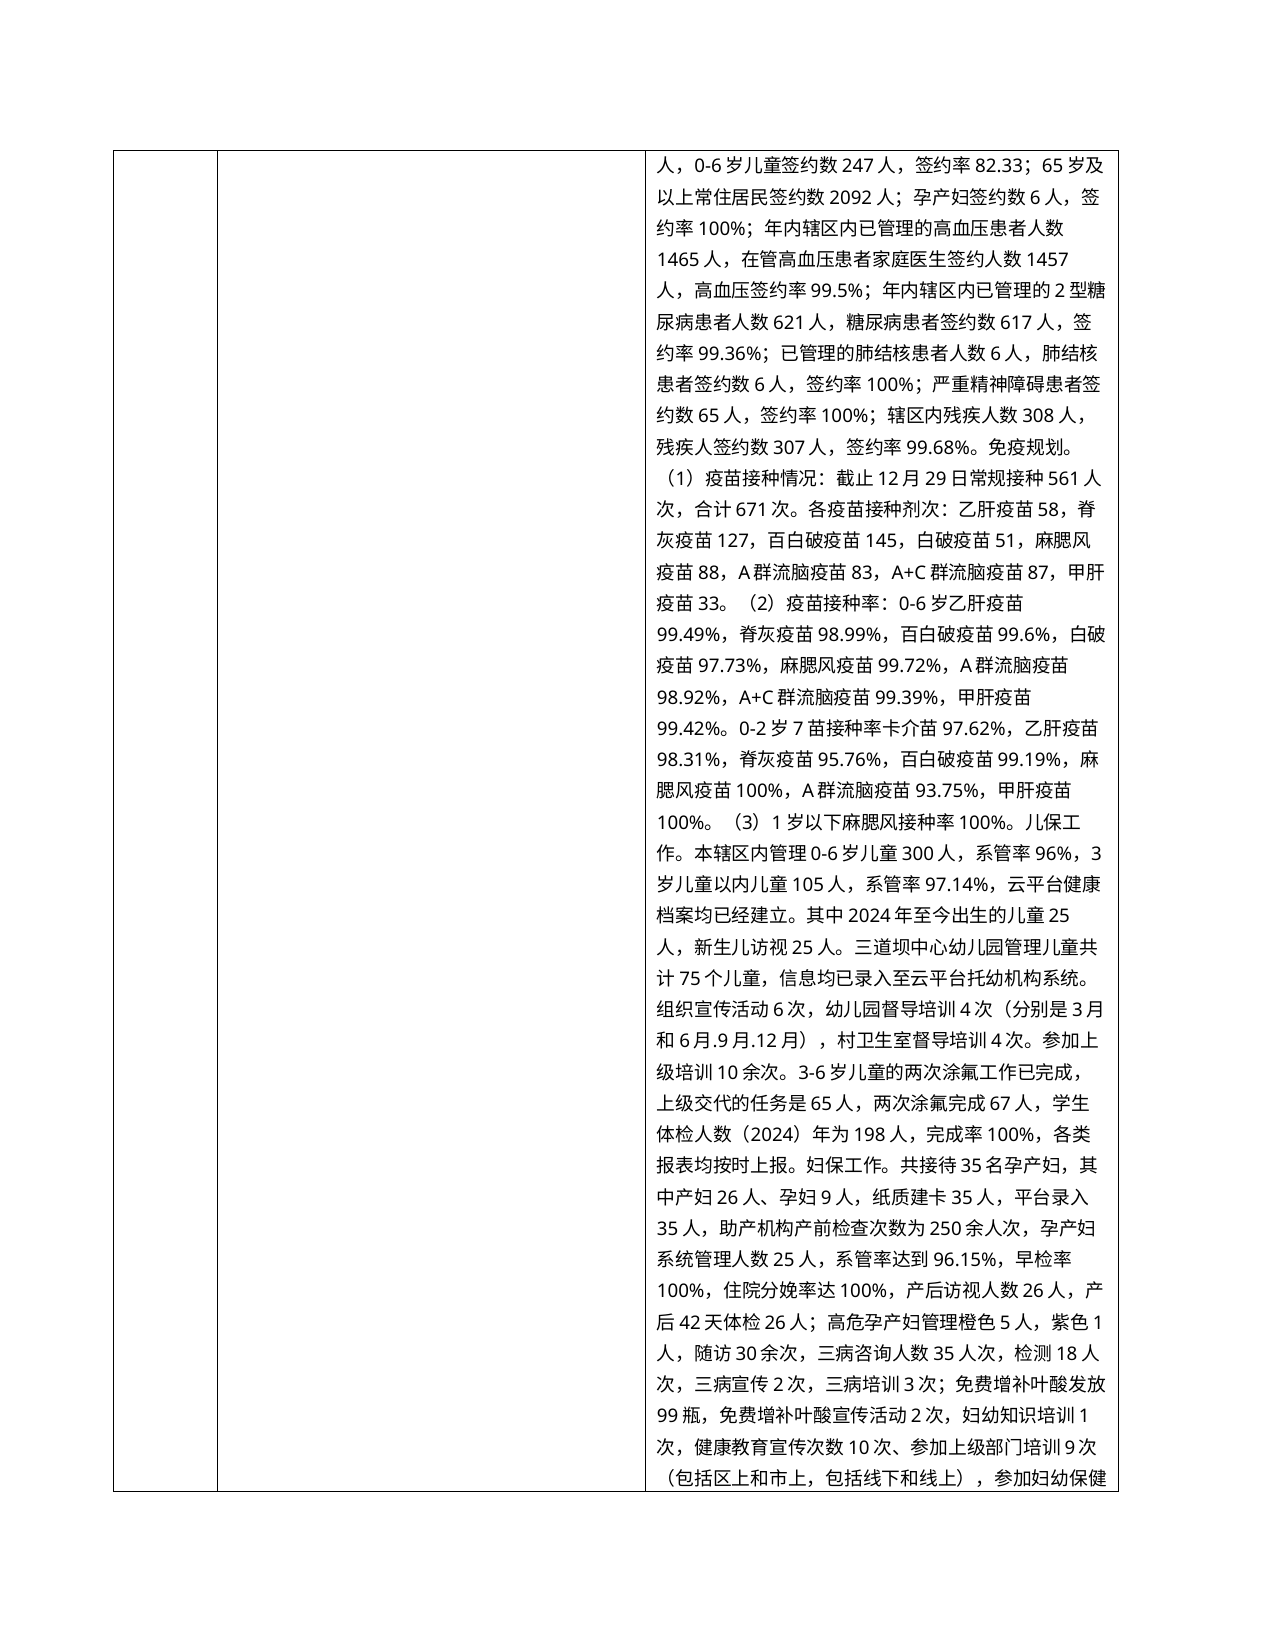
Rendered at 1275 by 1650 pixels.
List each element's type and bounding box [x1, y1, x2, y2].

table_cell [218, 151, 645, 1491]
table_cell [646, 151, 1118, 1491]
